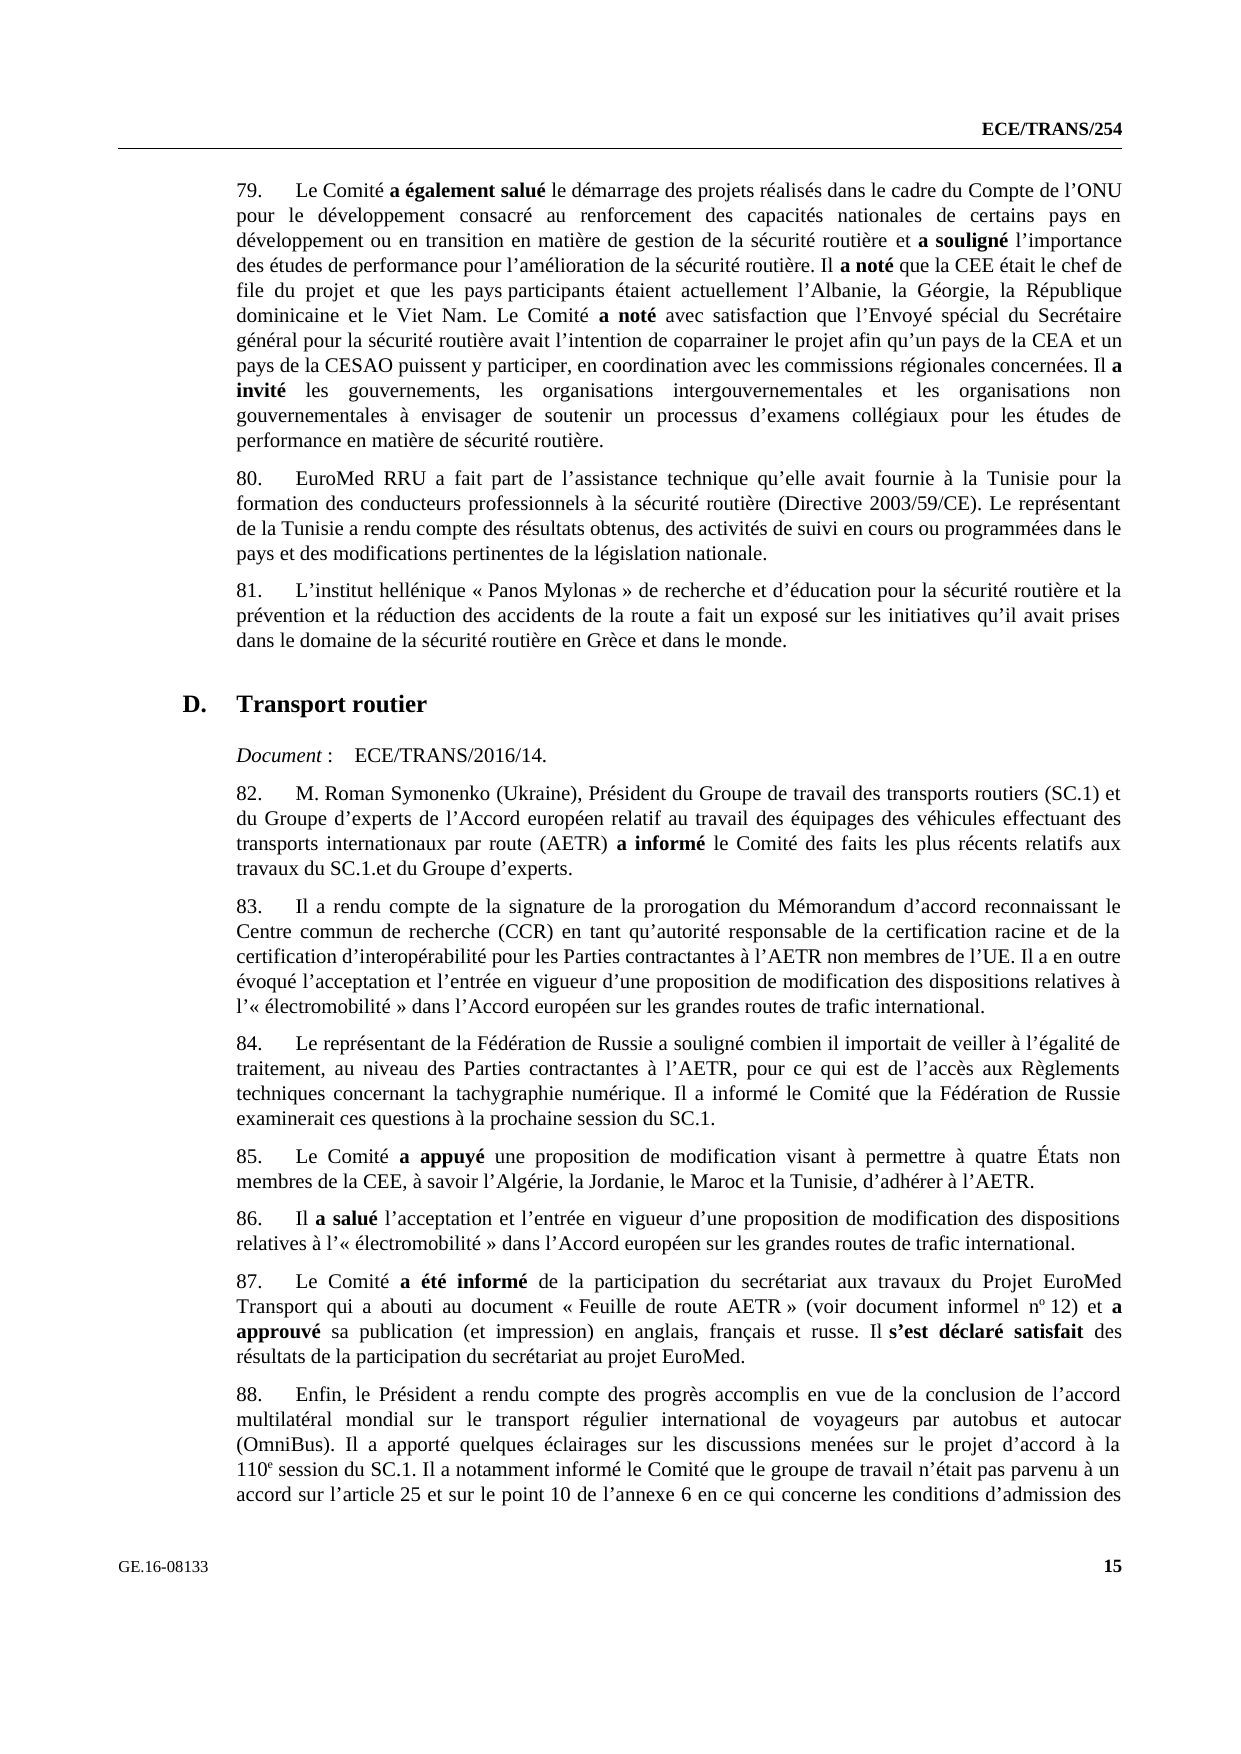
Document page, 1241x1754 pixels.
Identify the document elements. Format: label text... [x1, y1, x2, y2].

text Le représentant de la Fédération de Russie a souligné combien il importait de veiller à l’égalité de traitement, au niveau des Parties contractantes à l’AETR, pour ce qui est de l’accès aux Règlements techniques concernant la tachygraphie numérique. Il a informé le Comité que la Fédération de Russie examinerait ces questions à la prochaine session du SC.1. [236, 1030, 1122, 1130]
text M. Roman Symonenko (Ukraine), Président du Groupe de travail des transports routiers (SC.1) et du Groupe d’experts de l’Accord européen relatif au travail des équipages des véhicules effectuant des transports internationaux par route (AETR) a informé le Comité des faits les plus récents relatifs aux travaux du SC.1.et du Groupe d’experts. [236, 780, 1122, 880]
text L’institut hellénique « Panos Mylonas » de recherche et d’éducation pour la sécurité routière et la prévention et la réduction des accidents de la route a fait un exposé sur les initiatives qu’il avait prises dans le domaine de la sécurité routière en Grèce et dans le monde. [236, 577, 1122, 652]
text EuroMed RRU a fait part de l’assistance technique qu’elle avait fournie à la Tunisie pour la formation des conducteurs professionnels à la sécurité routière (Directive 2003/59/CE). Le représentant de la Tunisie a rendu compte des résultats obtenus, des activités de suivi en cours ou programmées dans le pays et des modifications pertinentes de la législation nationale. [236, 465, 1122, 565]
text Le Comité a également salué le démarrage des projets réalisés dans le cadre du Compte de l’ONU pour le développement consacré au renforcement des capacités nationales de certains pays en développement ou en transition en matière de gestion de la sécurité routière et a souligné l’importance des études de performance pour l’amélioration de la sécurité routière. Il a noté que la CEE était le chef de file du projet et que les pays participants étaient actuellement l’Albanie, la Géorgie, la République dominicaine et le Viet Nam. Le Comité a noté avec satisfaction que l’Envoyé spécial du Secrétaire général pour la sécurité routière avait l’intention de coparrainer le projet afin qu’un pays de la CEA et un pays de la CESAO puissent y participer, en coordination avec les commissions régionales concernées. Il a invité les gouvernements, les organisations intergouvernementales et les organisations non gouvernementales à envisager de soutenir un processus d’examens collégiaux pour les études de performance en matière de sécurité routière. [236, 177, 1122, 452]
text Il a salué l’acceptation et l’entrée en vigueur d’une proposition de modification des dispositions relatives à l’« électromobilité » dans l’Accord européen sur les grandes routes de trafic international. [236, 1205, 1122, 1255]
text Il a rendu compte de la signature de la prorogation du Mémorandum d’accord reconnaissant le Centre commun de recherche (CCR) en tant qu’autorité responsable de la certification racine et de la certification d’interopérabilité pour les Parties contractantes à l’AETR non membres de l’UE. Il a en outre évoqué l’acceptation et l’entrée en vigueur d’une proposition de modification des dispositions relatives à l’« électromobilité » dans l’Accord européen sur les grandes routes de trafic international. [236, 893, 1122, 1018]
text D. Transport routier [118, 690, 1004, 718]
text Le Comité a appuyé une proposition de modification visant à permettre à quatre États non membres de la CEE, à savoir l’Algérie, la Jordanie, le Maroc et la Tunisie, d’adhérer à l’AETR. [236, 1143, 1122, 1193]
text Le Comité a été informé de la participation du secrétariat aux travaux du Projet EuroMed Transport qui a abouti au document « Feuille de route AETR » (voir document informel no 12) et a approuvé sa publication (et impression) en anglais, français et russe. Il s’est déclaré satisfait des résultats de la participation du secrétariat au projet EuroMed. [236, 1268, 1122, 1368]
text Document : ECE/TRANS/2016/14. [177, 743, 1004, 768]
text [236, 1380, 1122, 1506]
